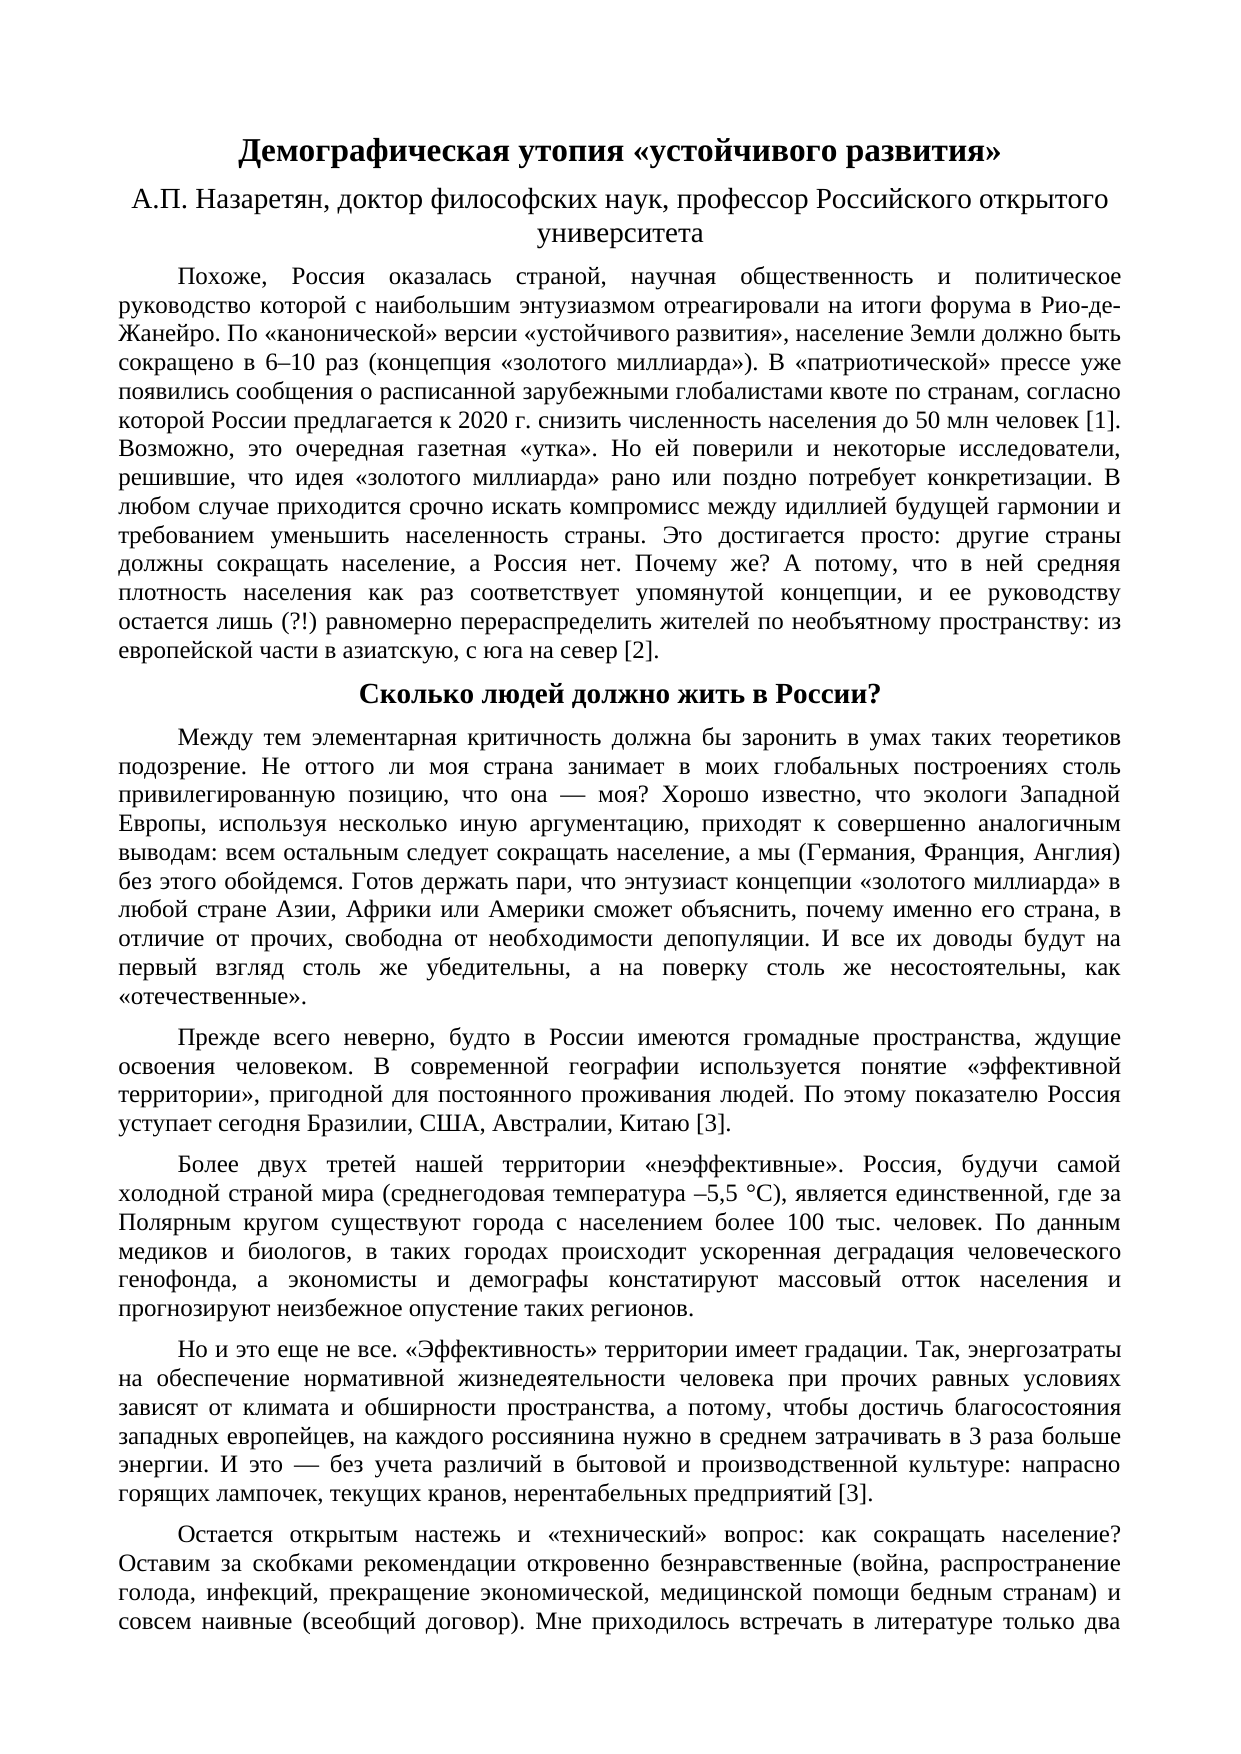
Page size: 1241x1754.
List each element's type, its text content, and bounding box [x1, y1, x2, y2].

text Но и это еще не все. «Эффективность» территории имеет градации. Так, энергозатраты на обеспечение нормативной жизнедеятельности человека при прочих равных условиях зависят от климата и обширности пространства, а потому, чтобы достичь благосостояния западных европейцев, на каждого россиянина нужно в среднем затрачивать в 3 раза больше энергии. И это — без учета различий в бытовой и производственной культуре: напрасно горящих лампочек, текущих кранов, нерентабельных предприятий [3]. [118, 1334, 1122, 1507]
text Демографическая утопия «устойчивого развития» [118, 131, 1122, 169]
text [118, 1519, 1122, 1634]
text Более двух третей нашей территории «неэффективные». Россия, будучи самой холодной страной мира (среднегодовая температура –5,5 °С), является единственной, где за Полярным кругом существуют города с населением более 100 тыс. человек. По данным медиков и биологов, в таких городах происходит ускоренная деградация человеческого генофонда, а экономисты и демографы констатируют массовый отток населения и прогнозируют неизбежное опустение таких регионов. [118, 1149, 1122, 1322]
text Между тем элементарная критичность должна бы заронить в умах таких теоретиков подозрение. Не оттого ли моя страна занимает в моих глобальных построениях столь привилегированную позицию, что она — моя? Хорошо известно, что экологи Западной Европы, используя несколько иную аргументацию, приходят к совершенно аналогичным выводам: всем остальным следует сокращать население, а мы (Германия, Франция, Англия) без этого обойдемся. Готов держать пари, что энтузиаст концепции «золотого миллиарда» в любой стране Азии, Африки или Америки сможет объяснить, почему именно его страна, в отличие от прочих, свободна от необходимости депопуляции. И все их доводы будут на первый взгляд столь же убедительны, а на поверку столь же несостоятельны, как «отечественные». [118, 722, 1122, 1009]
text Прежде всего неверно, будто в России имеются громадные пространства, ждущие освоения человеком. В современной географии используется понятие «эффективной территории», пригодной для постоянного проживания людей. По этому показателю Россия уступает сегодня Бразилии, США, Австралии, Китаю [3]. [118, 1022, 1122, 1137]
text А.П. Назаретян, доктор философских наук, профессор Российского открытого университета [118, 181, 1122, 248]
text Похоже, Россия оказалась страной, научная общественность и политическое руководство которой с наибольшим энтузиазмом отреагировали на итоги форума в Рио-де-Жанейро. По «канонической» версии «устойчивого развития», население Земли должно быть сокращено в 6–10 раз (концепция «золотого миллиарда»). В «патриотической» прессе уже появились сообщения о расписанной зарубежными глобалистами квоте по странам, согласно которой России предлагается к 2020 г. снизить численность населения до 50 млн человек [1]. Возможно, это очередная газетная «утка». Но ей поверили и некоторые исследователи, решившие, что идея «золотого миллиарда» рано или поздно потребует конкретизации. В любом случае приходится срочно искать компромисс между идиллией будущей гармонии и требованием уменьшить населенность страны. Это достигается просто: другие страны должны сокращать население, а Россия нет. Почему же? А потому, что в ней средняя плотность населения как раз соответствует упомянутой концепции, и ее руководству остается лишь (?!) равномерно перераспределить жителей по необъятному пространству: из европейской части в азиатскую, с юга на север [2]. [118, 261, 1122, 663]
text Сколько людей должно жить в России? [118, 676, 1122, 709]
